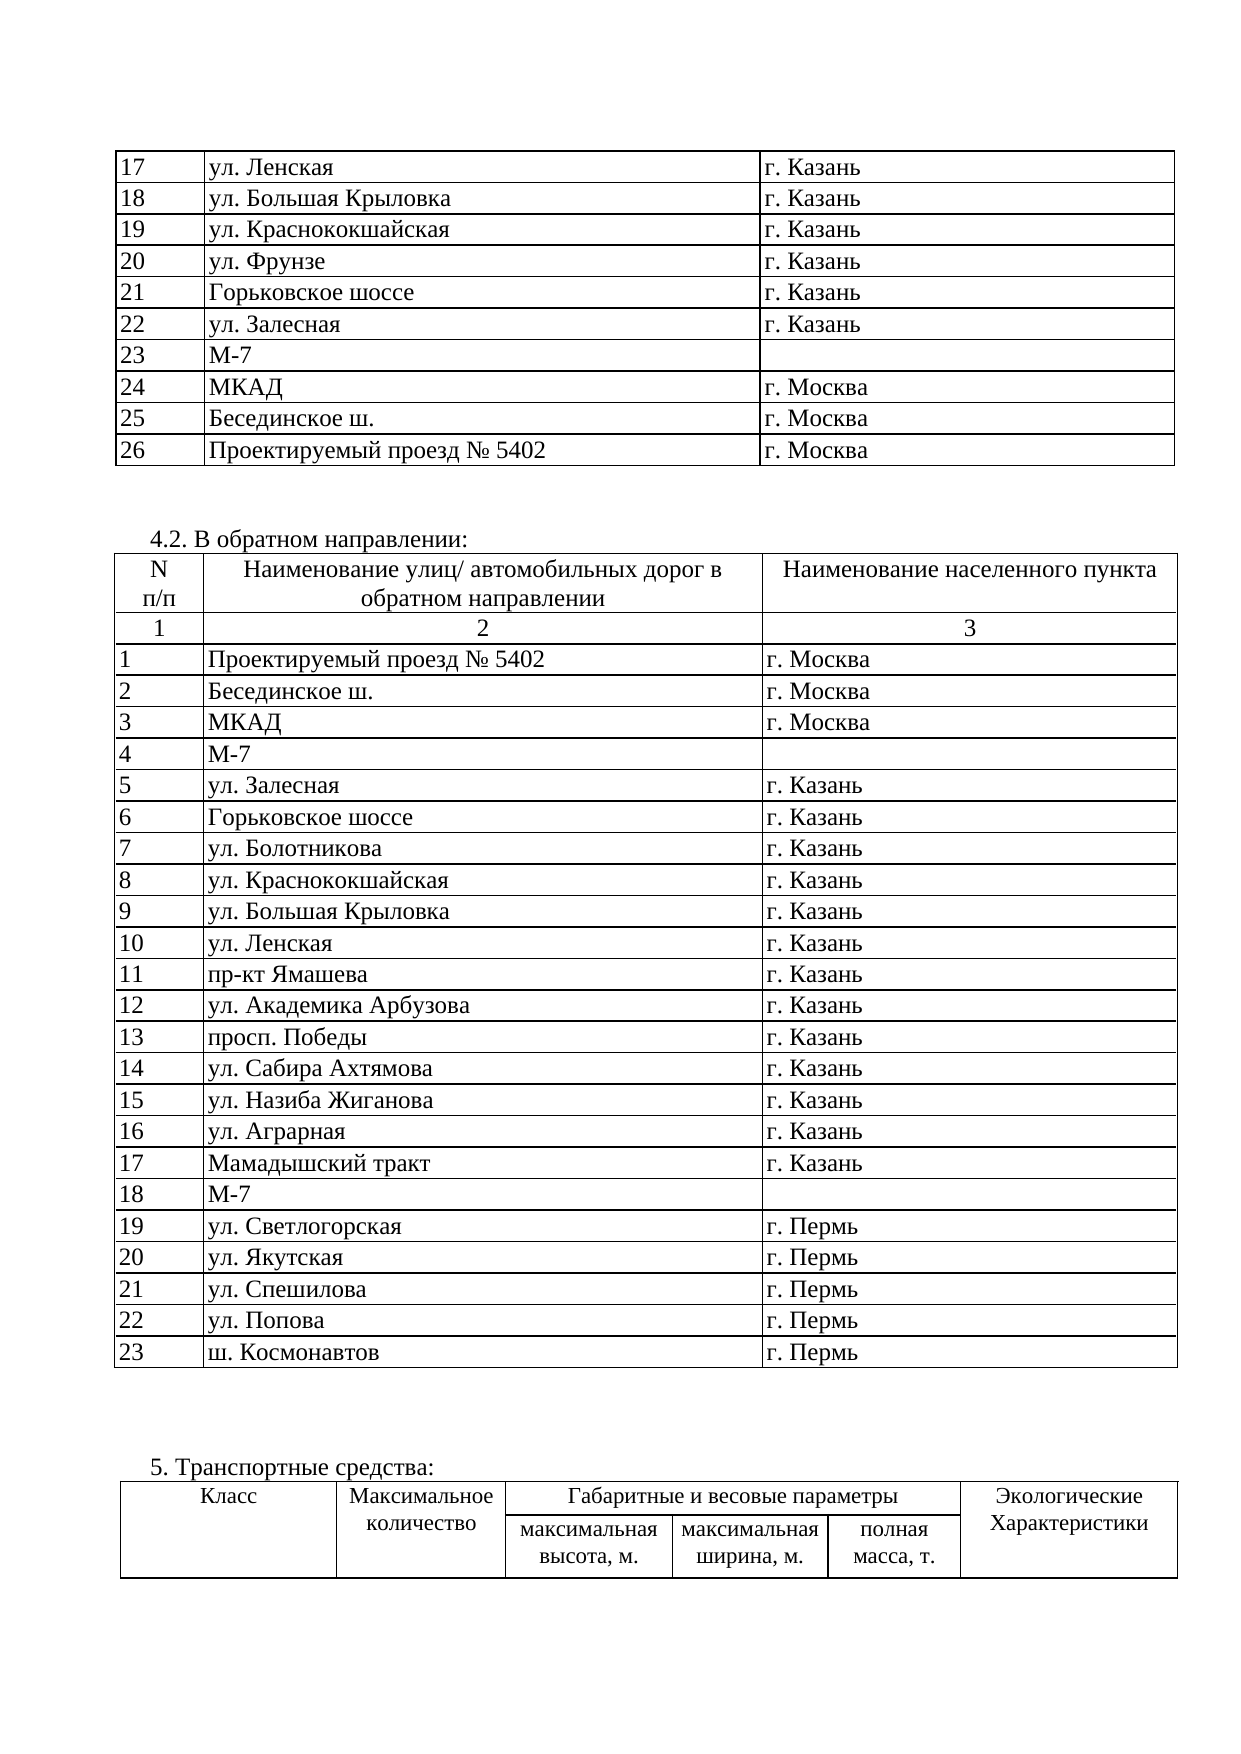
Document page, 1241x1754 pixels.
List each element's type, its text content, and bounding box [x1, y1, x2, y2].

table_cell 10 [115, 927, 203, 957]
table_cell [763, 1178, 1177, 1209]
table_cell 1 [115, 644, 203, 674]
table_cell ул. Спешилова [204, 1274, 762, 1303]
table_cell 9 [115, 896, 203, 926]
table_cell 1 [115, 613, 203, 643]
table_cell г. Казань [761, 277, 1174, 307]
table_header Класс [121, 1482, 336, 1577]
table_cell ул. Назиба Жиганова [204, 1085, 762, 1115]
table_cell Мамадышский тракт [204, 1148, 762, 1178]
table_cell 5 [115, 770, 203, 800]
table_cell г. Казань [763, 958, 1177, 989]
table_cell г. Казань [763, 1020, 1177, 1052]
table_cell 15 [115, 1084, 203, 1115]
table_cell 4 [115, 738, 203, 769]
table_cell г. Пермь [763, 1304, 1177, 1335]
table_cell ул. Болотникова [204, 833, 762, 863]
table_cell МКАД [204, 707, 762, 737]
table_cell 25 [117, 403, 204, 433]
table_cell 3 [115, 707, 203, 737]
table_cell максимальная высота, м. [506, 1516, 672, 1577]
table_cell Проектируемый проезд № 5402 [205, 435, 759, 464]
table_cell г. Москва [763, 643, 1177, 674]
table_header Габаритные и весовые параметры [506, 1482, 960, 1514]
table_cell 26 [117, 435, 204, 464]
table_cell 11 [115, 959, 203, 989]
table_cell ул. Большая Крыловка [205, 183, 759, 213]
table_cell 13 [115, 1021, 203, 1052]
table_cell ул. Ленская [205, 152, 759, 181]
table_cell 19 [117, 215, 204, 244]
table_cell М-7 [204, 1179, 762, 1209]
table_cell г. Пермь [763, 1272, 1177, 1303]
table_cell г. Казань [761, 152, 1174, 181]
table_cell Бесединское ш. [204, 676, 762, 706]
table_cell ул. Залесная [204, 770, 762, 800]
table_cell ул. Краснококшайская [205, 215, 759, 244]
table_cell ул. Залесная [205, 309, 759, 339]
table_cell г. Казань [763, 800, 1177, 832]
table_cell 22 [117, 309, 204, 339]
table_cell 20 [117, 246, 204, 276]
table_cell г. Казань [761, 246, 1174, 276]
table_cell [763, 737, 1177, 769]
table_cell полная масса, т. [829, 1516, 960, 1577]
table_cell ул. Аграрная [204, 1116, 762, 1146]
table_cell М-7 [205, 340, 759, 370]
table_cell г. Пермь [763, 1241, 1177, 1272]
table_cell г. Москва [763, 674, 1177, 706]
table_cell г. Казань [763, 1146, 1177, 1178]
table_cell 2 [115, 675, 203, 706]
table_cell [761, 340, 1174, 370]
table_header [337, 1482, 505, 1577]
table_cell г. Москва [761, 435, 1174, 464]
text 5. Транспортные средства: [150, 1452, 1090, 1481]
table_cell г. Казань [763, 926, 1177, 957]
table_cell ул. Ленская [204, 928, 762, 957]
table_header Наименование населенного пункта [763, 554, 1177, 611]
table_cell г. Казань [763, 1052, 1177, 1083]
table_header Наименование улиц/ автомобильных дорог в обратном направлении [204, 554, 762, 611]
table_cell 18 [117, 183, 204, 213]
table_cell г. Казань [761, 309, 1174, 339]
table_cell г. Москва [761, 372, 1174, 402]
table_cell Горьковское шоссе [205, 277, 759, 307]
table_cell Проектируемый проезд № 5402 [204, 645, 762, 674]
table_cell ул. Краснококшайская [204, 865, 762, 894]
table_cell 3 [763, 611, 1177, 643]
table_cell ул. Попова [204, 1305, 762, 1335]
table_cell г. Казань [761, 183, 1174, 213]
table_cell МКАД [205, 372, 759, 402]
table_cell 12 [115, 990, 203, 1020]
table_cell 19 [115, 1210, 203, 1241]
table_cell г. Пермь [763, 1209, 1177, 1241]
table_cell ул. Большая Крыловка [204, 896, 762, 926]
table_cell 17 [117, 152, 204, 181]
table_cell 17 [115, 1147, 203, 1178]
text 4.2. В обратном направлении: [150, 524, 1090, 552]
table_cell 8 [115, 864, 203, 894]
table_cell г. Казань [763, 1083, 1177, 1115]
table_cell 23 [115, 1336, 203, 1366]
table_cell г. Пермь [763, 1335, 1177, 1366]
table_cell г. Москва [763, 706, 1177, 737]
table_cell 6 [115, 801, 203, 832]
table_cell ул. Академика Арбузова [204, 991, 762, 1020]
table_cell г. Казань [763, 989, 1177, 1020]
table_cell просп. Победы [204, 1022, 762, 1052]
table_cell г. Казань [763, 1115, 1177, 1146]
table_cell М-7 [204, 739, 762, 769]
table_cell г. Казань [763, 863, 1177, 894]
table_cell 21 [115, 1273, 203, 1303]
table_cell г. Казань [763, 895, 1177, 926]
table_cell ул. Якутская [204, 1242, 762, 1272]
table_cell ул. Сабира Ахтямова [204, 1053, 762, 1083]
table_cell ш. Космонавтов [204, 1337, 762, 1366]
table_cell ул. Фрунзе [205, 246, 759, 276]
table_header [961, 1482, 1177, 1577]
table_cell 24 [117, 372, 204, 402]
table_cell г. Казань [761, 215, 1174, 244]
table_cell 2 [204, 613, 762, 643]
table_cell г. Казань [763, 769, 1177, 800]
table_cell 23 [117, 340, 204, 370]
table_cell 16 [115, 1116, 203, 1146]
table_cell г. Москва [761, 403, 1174, 433]
table_cell пр-кт Ямашева [204, 959, 762, 989]
table_cell 14 [115, 1053, 203, 1083]
table_cell 22 [115, 1305, 203, 1335]
table_cell максимальная ширина, м. [673, 1516, 827, 1577]
table_cell 21 [117, 277, 204, 307]
table_cell г. Казань [763, 832, 1177, 863]
table_cell Горьковское шоссе [204, 802, 762, 832]
table_cell 7 [115, 833, 203, 863]
table_cell 20 [115, 1242, 203, 1272]
table_cell Бесединское ш. [205, 403, 759, 433]
table_cell ул. Светлогорская [204, 1211, 762, 1241]
table_cell 18 [115, 1179, 203, 1209]
table_header N п/п [115, 554, 203, 611]
